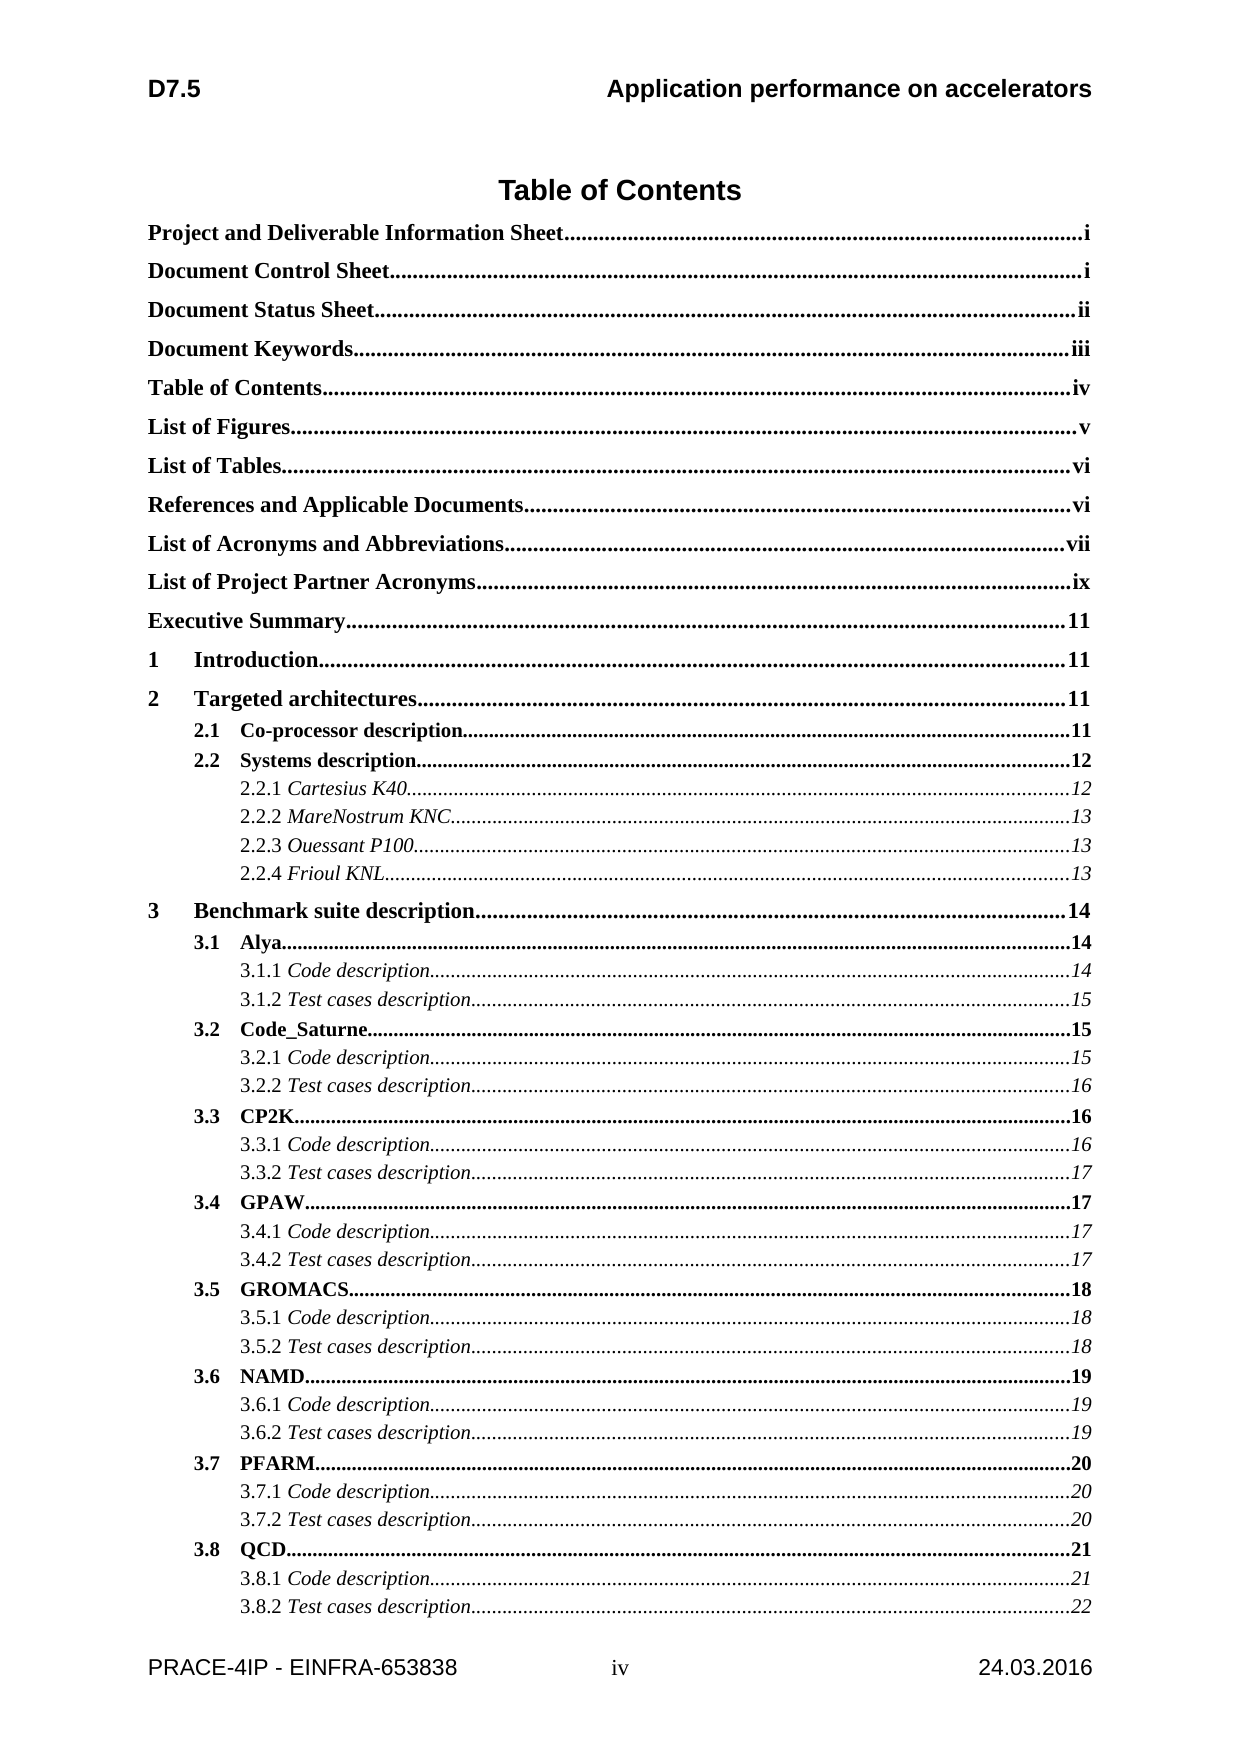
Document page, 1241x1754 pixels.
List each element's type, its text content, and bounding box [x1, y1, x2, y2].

text 3.2.2 Test cases description 16 [240, 1073, 1092, 1097]
text List of Tables vi [148, 452, 1092, 478]
text 3.1.1 Code description 14 [240, 958, 1092, 982]
text 3.6.2 Test cases description 19 [240, 1420, 1092, 1444]
text 1 Introduction 11 [148, 646, 1092, 672]
text 3.5 GROMACS 18 [194, 1277, 1092, 1301]
text 3.4.2 Test cases description 17 [240, 1247, 1092, 1271]
text 2.2.4 Frioul KNL 13 [240, 861, 1092, 885]
text 3.6.1 Code description 19 [240, 1392, 1092, 1416]
text 2 Targeted architectures 11 [148, 685, 1092, 711]
text 3.7 PFARM 20 [194, 1451, 1092, 1475]
text 3.3 CP2K 16 [194, 1103, 1092, 1128]
text Document Keywords iii [148, 335, 1092, 362]
text 2.1 Co-processor description 11 [194, 718, 1092, 742]
text References and Applicable Documents vi [148, 491, 1092, 517]
text 2.2 Systems description 12 [194, 748, 1092, 772]
text 3.3.1 Code description 16 [240, 1132, 1092, 1156]
text 3.8.1 Code description 21 [240, 1566, 1092, 1590]
text 2.2.3 Ouessant P100 13 [240, 833, 1092, 857]
subtitle Table of Contents [148, 173, 1092, 206]
text 3.6 NAMD 19 [194, 1364, 1092, 1388]
text 3.7.1 Code description 20 [240, 1479, 1092, 1503]
text List of Acronyms and Abbreviations vii [148, 529, 1092, 556]
text 3 Benchmark suite description 14 [148, 897, 1092, 924]
text 3.2.1 Code description 15 [240, 1045, 1092, 1069]
text Document Control Sheet i [148, 258, 1092, 284]
text Executive Summary 11 [148, 607, 1092, 634]
text 3.4 GPAW 17 [194, 1190, 1092, 1214]
text List of Project Partner Acronyms ix [148, 568, 1092, 595]
text List of Figures v [148, 413, 1092, 439]
text 3.5.1 Code description 18 [240, 1305, 1092, 1329]
text 3.1 Alya 14 [194, 930, 1092, 954]
text Document Status Sheet ii [148, 296, 1092, 323]
text Table of Contents iv [148, 374, 1092, 401]
text Project and Deliverable Information Sheet i [148, 219, 1092, 245]
text 3.1.2 Test cases description 15 [240, 986, 1092, 1011]
text 2.2.1 Cartesius K40 12 [240, 776, 1092, 800]
text 3.3.2 Test cases description 17 [240, 1160, 1092, 1184]
text 2.2.2 MareNostrum KNC 13 [240, 804, 1092, 828]
text 3.5.2 Test cases description 18 [240, 1333, 1092, 1358]
text 3.4.1 Code description 17 [240, 1218, 1092, 1243]
text 3.8 QCD 21 [194, 1537, 1092, 1561]
text 3.2 Code_Saturne 15 [194, 1017, 1092, 1041]
text 3.8.2 Test cases description 22 [240, 1594, 1092, 1618]
text 3.7.2 Test cases description 20 [240, 1507, 1092, 1531]
